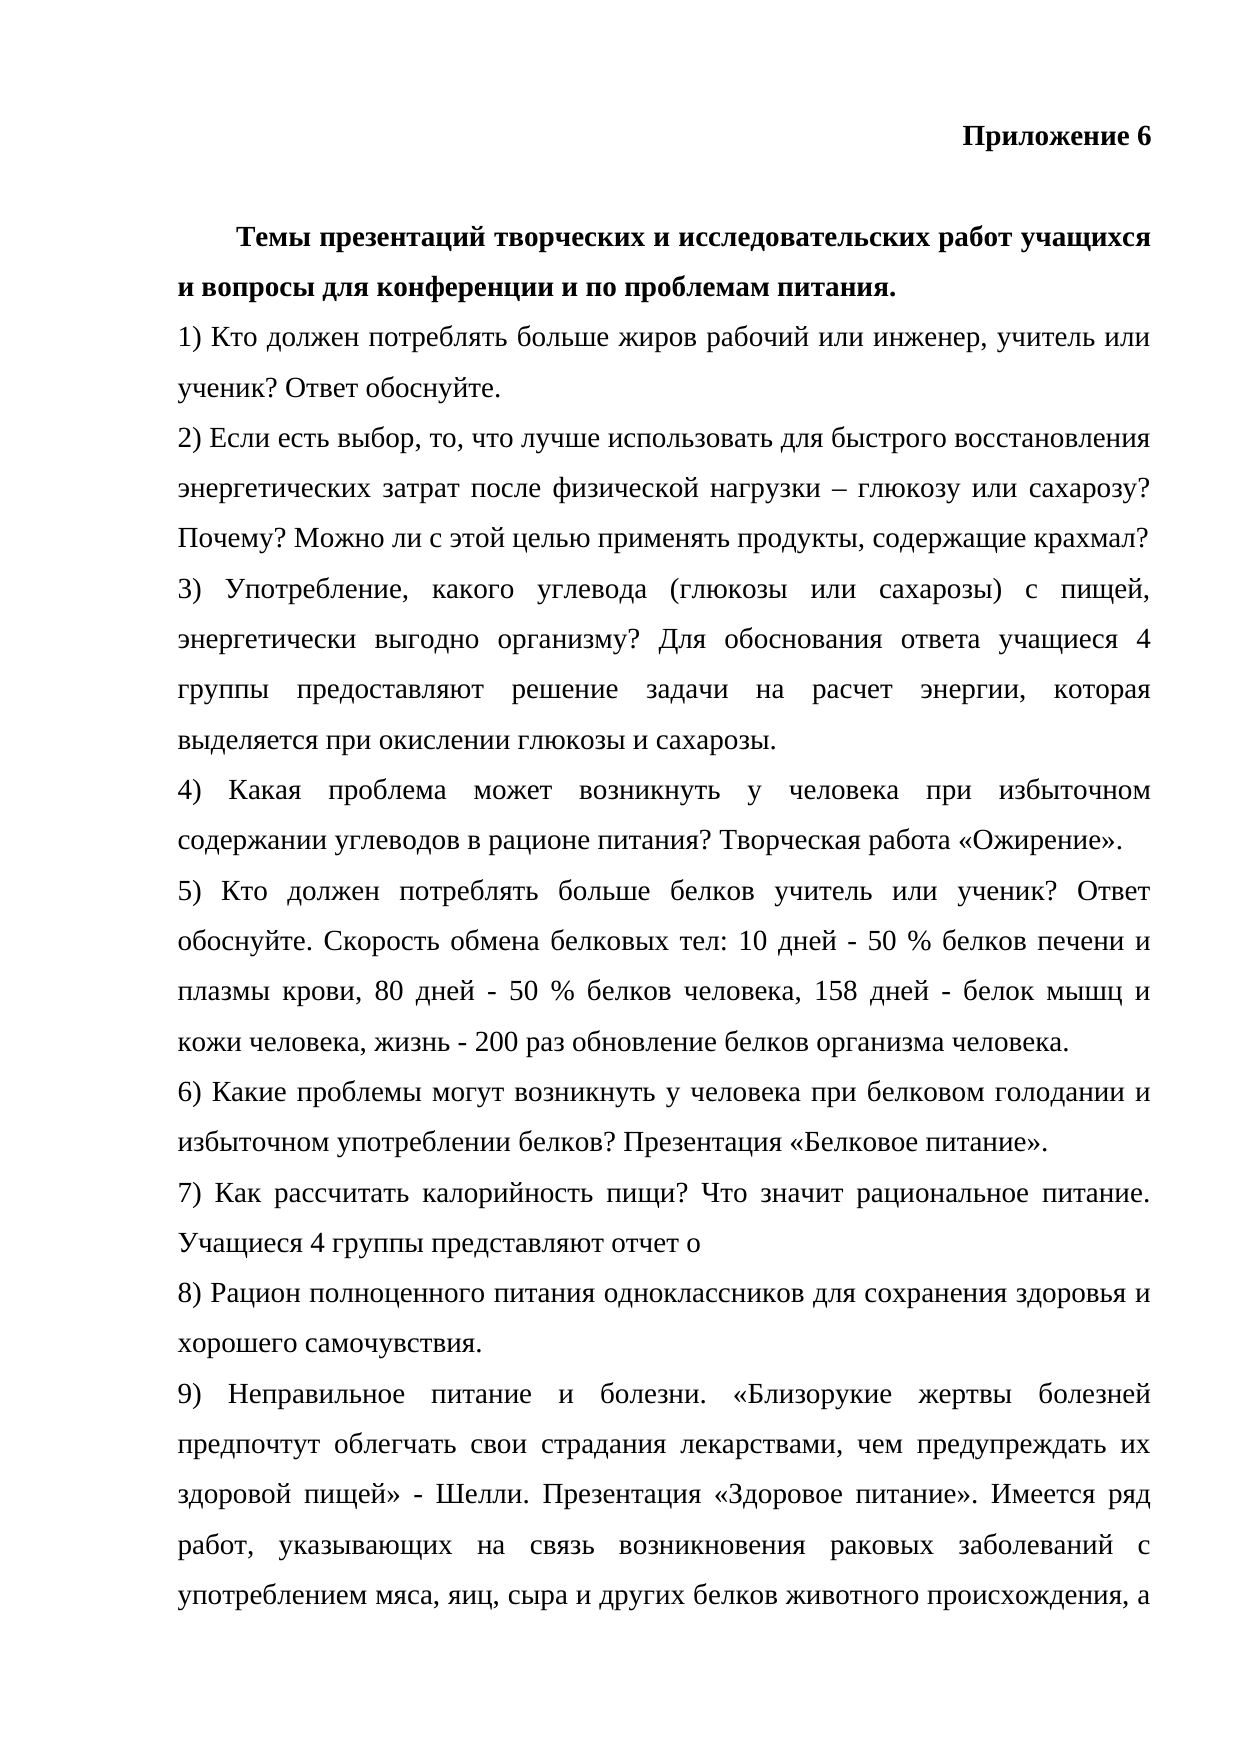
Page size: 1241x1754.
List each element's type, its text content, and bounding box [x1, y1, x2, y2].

text Приложение 6 [177, 118, 1152, 152]
text 4) Какая проблема может возникнуть у человека при избыточном содержании углеводов в рационе питания? Творческая работа «Ожирение». [177, 772, 1152, 856]
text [177, 1376, 1152, 1611]
text 7) Как рассчитать калорийность пищи? Что значит рациональное питание. Учащиеся 4 группы представляют отчет о [177, 1175, 1152, 1258]
text 6) Какие проблемы могут возникнуть у человека при белковом голодании и избыточном употреблении белков? Презентация «Белковое питание». [177, 1074, 1152, 1158]
text 3) Употребление, какого углевода (глюкозы или сахарозы) с пищей, энергетически выгодно организму? Для обоснования ответа учащиеся 4 группы предоставляют решение задачи на расчет энергии, которая выделяется при окислении глюкозы и сахарозы. [177, 571, 1152, 755]
text 1) Кто должен потреблять больше жиров рабочий или инженер, учитель или ученик? Ответ обоснуйте. [177, 319, 1152, 403]
text 8) Рацион полноценного питания одноклассников для сохранения здоровья и хорошего самочувствия. [177, 1275, 1152, 1359]
text 2) Если есть выбор, то, что лучше использовать для быстрого восстановления энергетических затрат после физической нагрузки – глюкозу или сахарозу? Почему? Можно ли с этой целью применять продукты, содержащие крахмал? [177, 420, 1152, 554]
text Темы презентаций творческих и исследовательских работ учащихся и вопросы для конференции и по проблемам питания. [177, 219, 1152, 303]
text 5) Кто должен потреблять больше белков учитель или ученик? Ответ обоснуйте. Скорость обмена белковых тел: 10 дней - 50 % белков печени и плазмы крови, 80 дней - 50 % белков человека, 158 дней - белок мышц и кожи человека, жизнь - 200 раз обновление белков организма человека. [177, 873, 1152, 1057]
